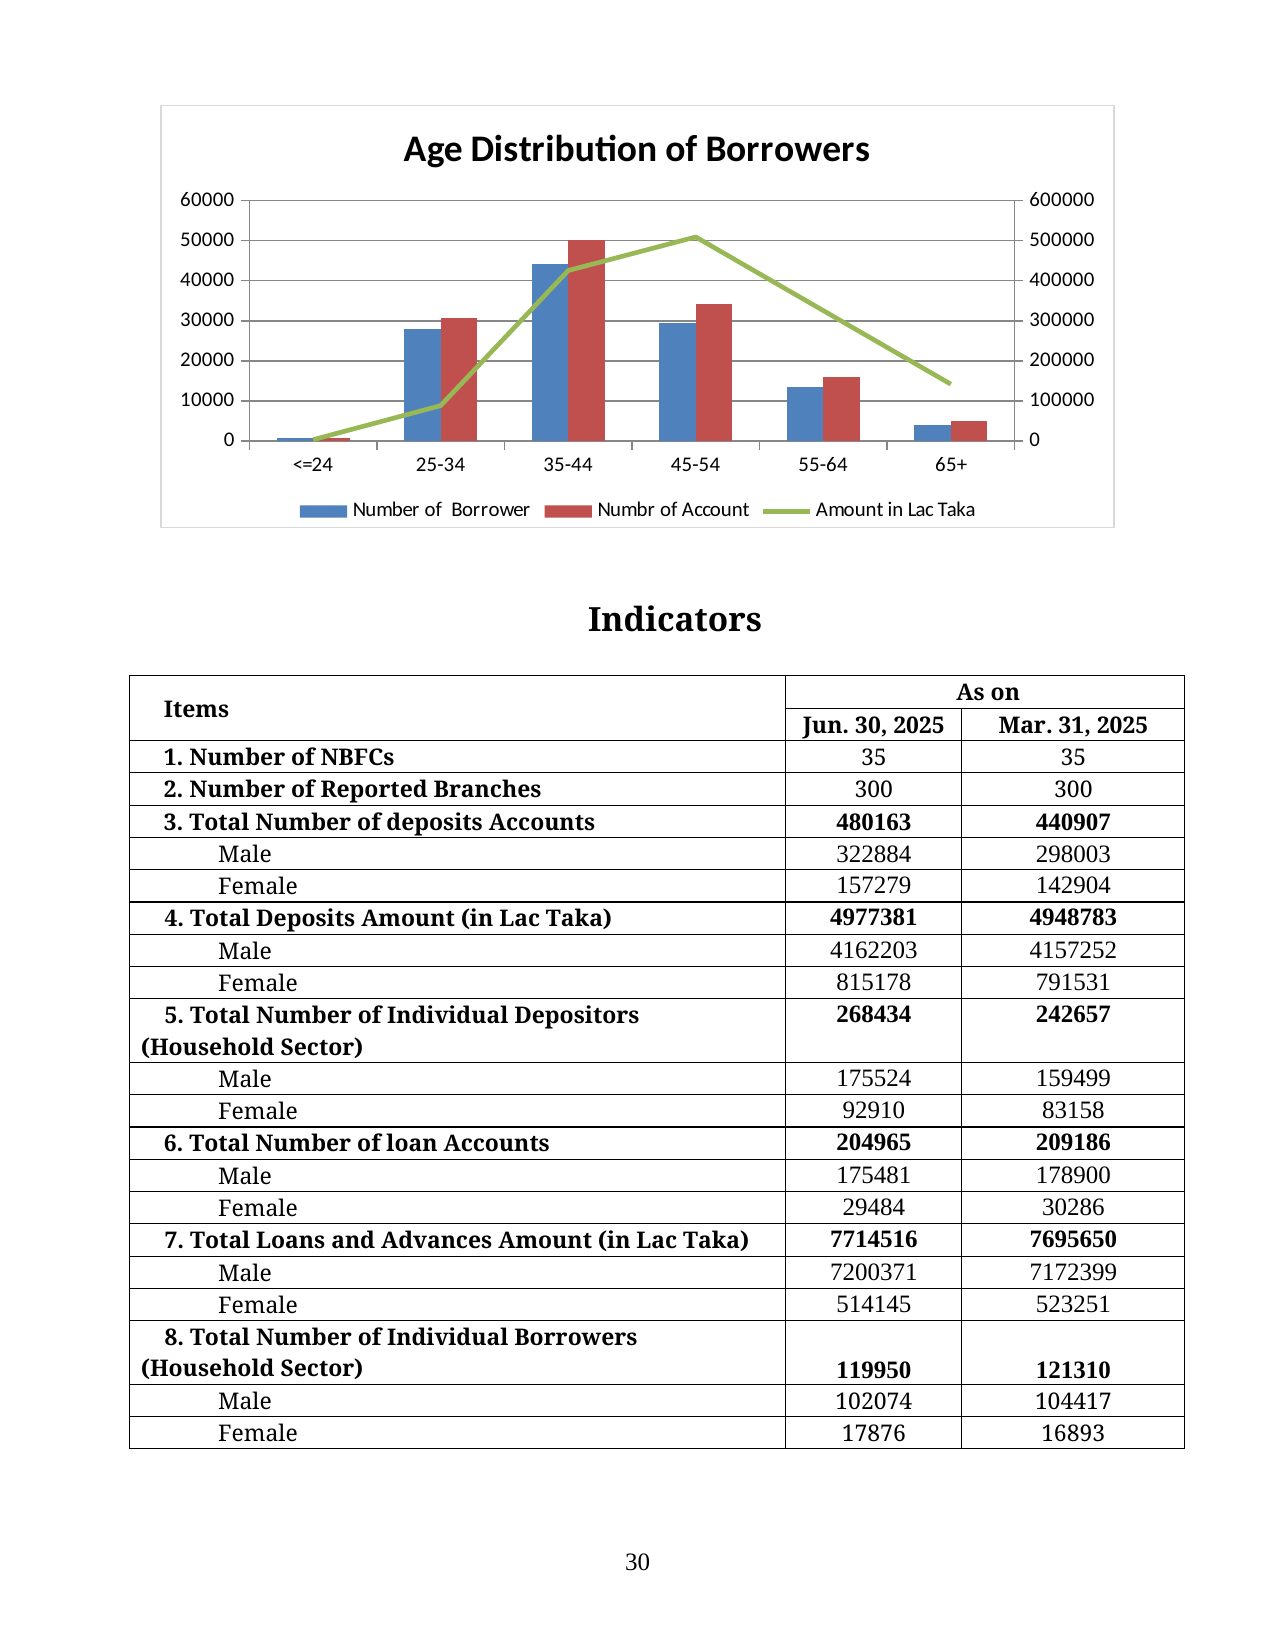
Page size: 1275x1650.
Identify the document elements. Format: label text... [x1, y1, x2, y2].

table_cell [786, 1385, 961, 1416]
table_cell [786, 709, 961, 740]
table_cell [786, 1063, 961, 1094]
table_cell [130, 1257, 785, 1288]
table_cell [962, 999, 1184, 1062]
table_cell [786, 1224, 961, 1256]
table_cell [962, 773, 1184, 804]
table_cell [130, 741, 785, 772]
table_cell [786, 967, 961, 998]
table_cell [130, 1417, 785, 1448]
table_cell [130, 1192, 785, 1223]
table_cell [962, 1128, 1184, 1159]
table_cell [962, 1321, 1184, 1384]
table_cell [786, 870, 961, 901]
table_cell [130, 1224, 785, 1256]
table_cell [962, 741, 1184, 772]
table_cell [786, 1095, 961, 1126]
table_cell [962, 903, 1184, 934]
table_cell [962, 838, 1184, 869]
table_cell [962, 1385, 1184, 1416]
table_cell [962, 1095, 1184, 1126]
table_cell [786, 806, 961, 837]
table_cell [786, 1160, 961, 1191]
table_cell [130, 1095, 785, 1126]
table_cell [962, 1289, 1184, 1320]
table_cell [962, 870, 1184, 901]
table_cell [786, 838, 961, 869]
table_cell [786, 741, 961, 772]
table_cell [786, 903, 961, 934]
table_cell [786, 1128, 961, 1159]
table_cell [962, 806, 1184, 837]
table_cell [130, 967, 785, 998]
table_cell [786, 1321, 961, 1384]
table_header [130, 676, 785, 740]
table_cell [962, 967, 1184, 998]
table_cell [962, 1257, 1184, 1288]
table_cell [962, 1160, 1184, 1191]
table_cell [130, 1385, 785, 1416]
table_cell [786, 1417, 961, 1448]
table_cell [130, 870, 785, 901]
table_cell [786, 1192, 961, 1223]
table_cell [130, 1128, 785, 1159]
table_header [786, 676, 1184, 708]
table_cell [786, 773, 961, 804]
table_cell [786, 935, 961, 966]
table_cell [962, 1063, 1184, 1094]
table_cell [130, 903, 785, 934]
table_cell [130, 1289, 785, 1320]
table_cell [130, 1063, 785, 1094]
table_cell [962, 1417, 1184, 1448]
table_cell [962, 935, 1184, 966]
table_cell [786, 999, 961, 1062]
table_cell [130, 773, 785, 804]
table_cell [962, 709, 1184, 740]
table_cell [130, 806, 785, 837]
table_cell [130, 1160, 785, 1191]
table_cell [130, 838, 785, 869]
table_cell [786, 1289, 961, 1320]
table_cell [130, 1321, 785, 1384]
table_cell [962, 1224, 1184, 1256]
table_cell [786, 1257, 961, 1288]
text Indicators [195, 596, 1155, 641]
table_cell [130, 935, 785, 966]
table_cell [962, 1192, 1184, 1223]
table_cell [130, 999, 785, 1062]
